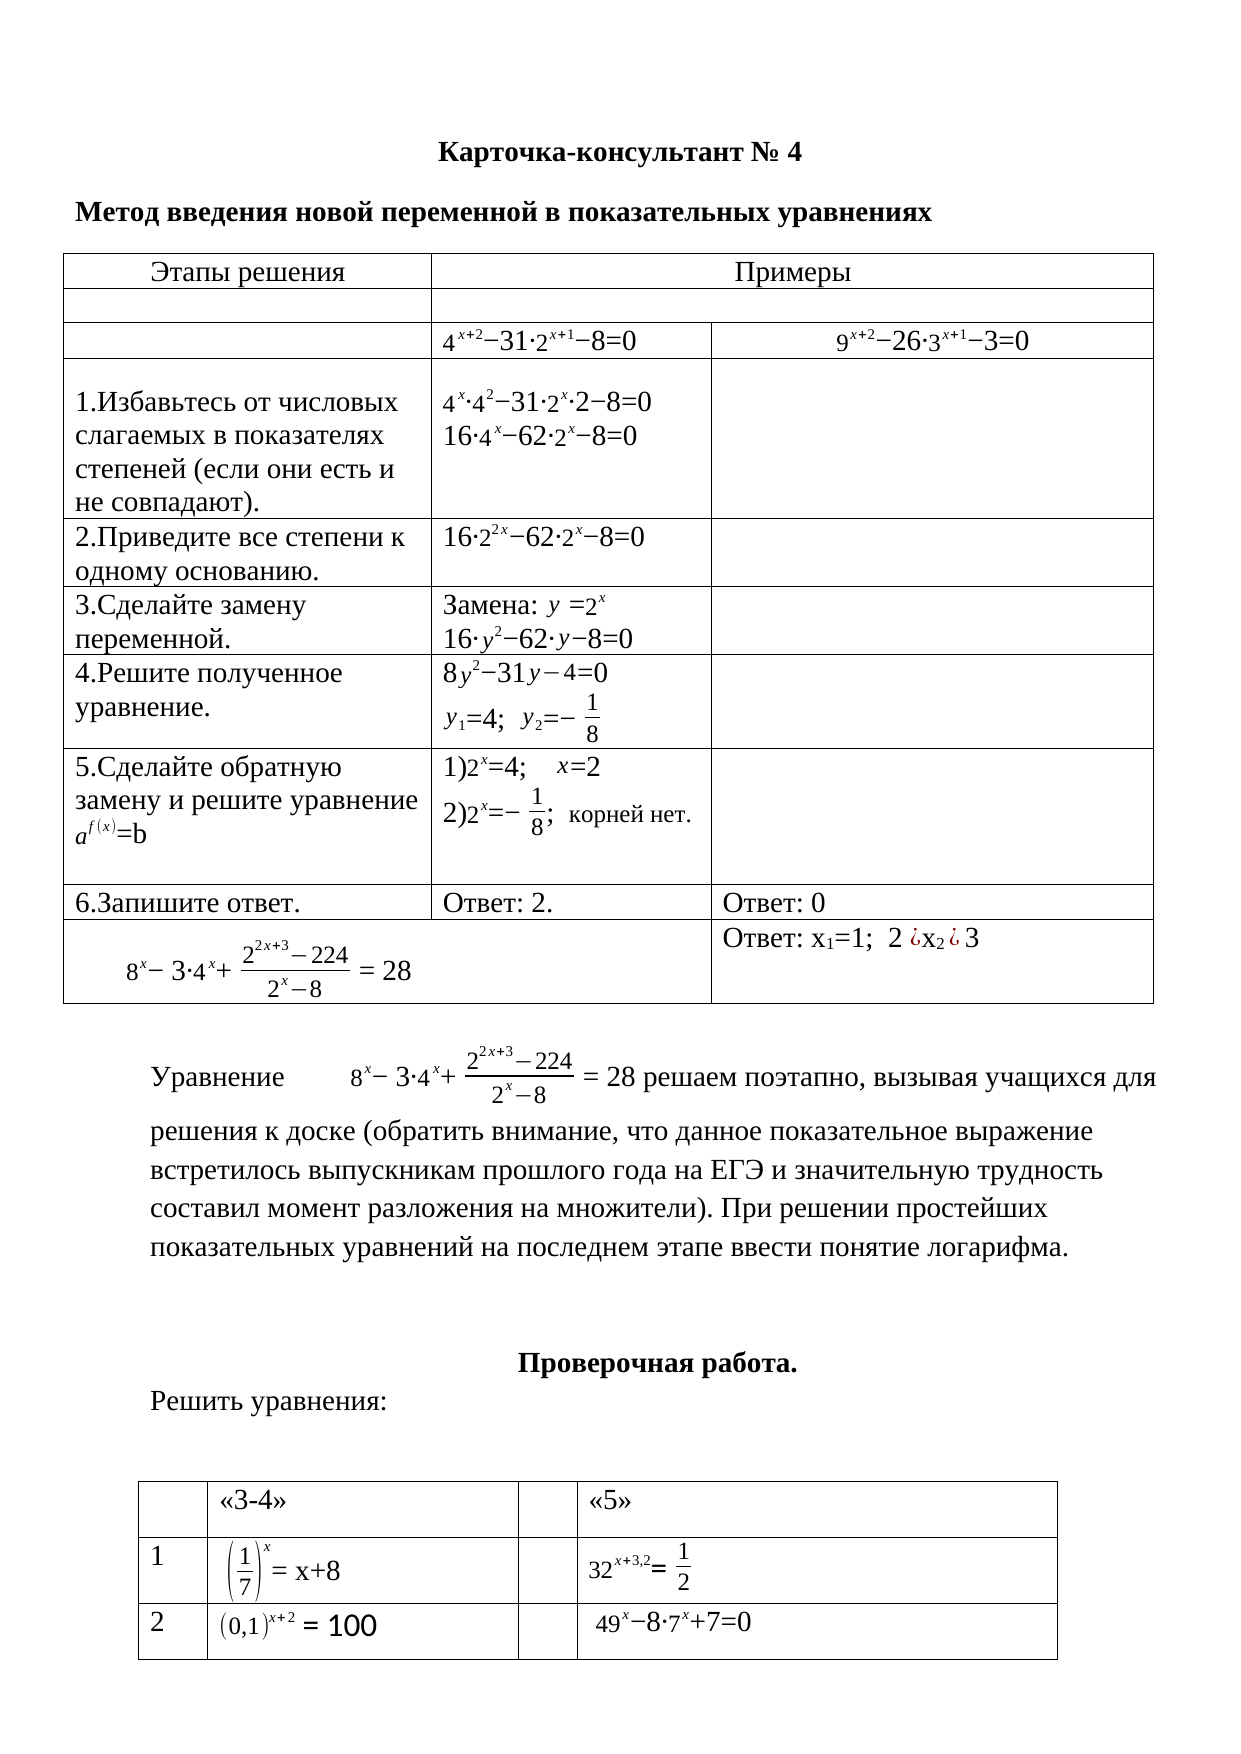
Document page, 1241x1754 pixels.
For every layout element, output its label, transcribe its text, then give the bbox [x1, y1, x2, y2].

table_cell ∙−31∙∙2−8=0 16∙−62∙−8=0 [432, 359, 711, 518]
table_cell −26∙−3=0 [712, 323, 1153, 358]
text Карточка-консультант № 4 [75, 134, 1165, 168]
table_cell Ответ: 2. [432, 885, 711, 919]
table_cell [432, 289, 1153, 322]
table_cell 5.Сделайте обратную замену и решите уравнение =b [64, 749, 431, 884]
table_cell Замена: = 16∙−62∙−8=0 [432, 587, 711, 654]
table_header «3-4» [208, 1482, 518, 1537]
table_header [139, 1482, 207, 1537]
table_cell −31∙−8=0 [432, 323, 711, 358]
table_cell [712, 655, 1153, 748]
table_cell − 3∙+ = 28 [64, 920, 711, 1003]
table_cell 3.Сделайте замену переменной. [64, 587, 431, 654]
list Проверочная работа. [150, 1345, 1165, 1378]
table_cell Ответ: х1=1; 2 х2 3 [712, 920, 1153, 1003]
table_cell 2 [139, 1604, 207, 1658]
table_cell [712, 519, 1153, 586]
table_header «5» [578, 1482, 1057, 1537]
table_cell 1.Избавьтесь от числовых слагаемых в показателях степеней (если они есть и не совпадают). [64, 359, 431, 518]
table_cell [712, 359, 1153, 518]
table_cell = 100 [208, 1604, 518, 1658]
table_cell 4.Решите полученное уравнение. [64, 655, 431, 748]
table_header [519, 1482, 577, 1537]
table_cell = х+8 [208, 1538, 518, 1603]
table_cell 2.Приведите все степени к одному основанию. [64, 519, 431, 586]
table_cell Ответ: 0 [712, 885, 1153, 919]
table_cell [519, 1538, 577, 1603]
text Метод введения новой переменной в показательных уравнениях [75, 194, 1165, 227]
table_cell 8−31=0 =4; =− [432, 655, 711, 748]
table_cell [712, 587, 1153, 654]
table_cell 16∙−62∙−8=0 [432, 519, 711, 586]
table_cell [712, 749, 1153, 884]
table_cell [519, 1604, 577, 1658]
table_cell 1 [139, 1538, 207, 1603]
table_cell 6.Запишите ответ. [64, 885, 431, 919]
table_header Примеры [432, 254, 1153, 288]
list Уравнение − 3∙+ = 28 решаем поэтапно, вызывая учащихся для решения к доске (обратить внимание, что данное показательное выражение встретилось выпускникам прошлого года на ЕГЭ и значительную трудность составил момент разложения на множители). При решении простейших показательных уравнений на последнем этапе ввести понятие логарифма. [150, 1042, 1165, 1263]
table_cell = [578, 1538, 1057, 1603]
table_cell [64, 289, 431, 322]
table_cell 1)=4; =2 2)=− ; корней нет. [432, 749, 711, 884]
table_header Этапы решения [64, 254, 431, 288]
list Решить уравнения: [150, 1383, 1165, 1417]
table_cell [64, 323, 431, 358]
table_cell −8∙+7=0 [578, 1604, 1057, 1658]
